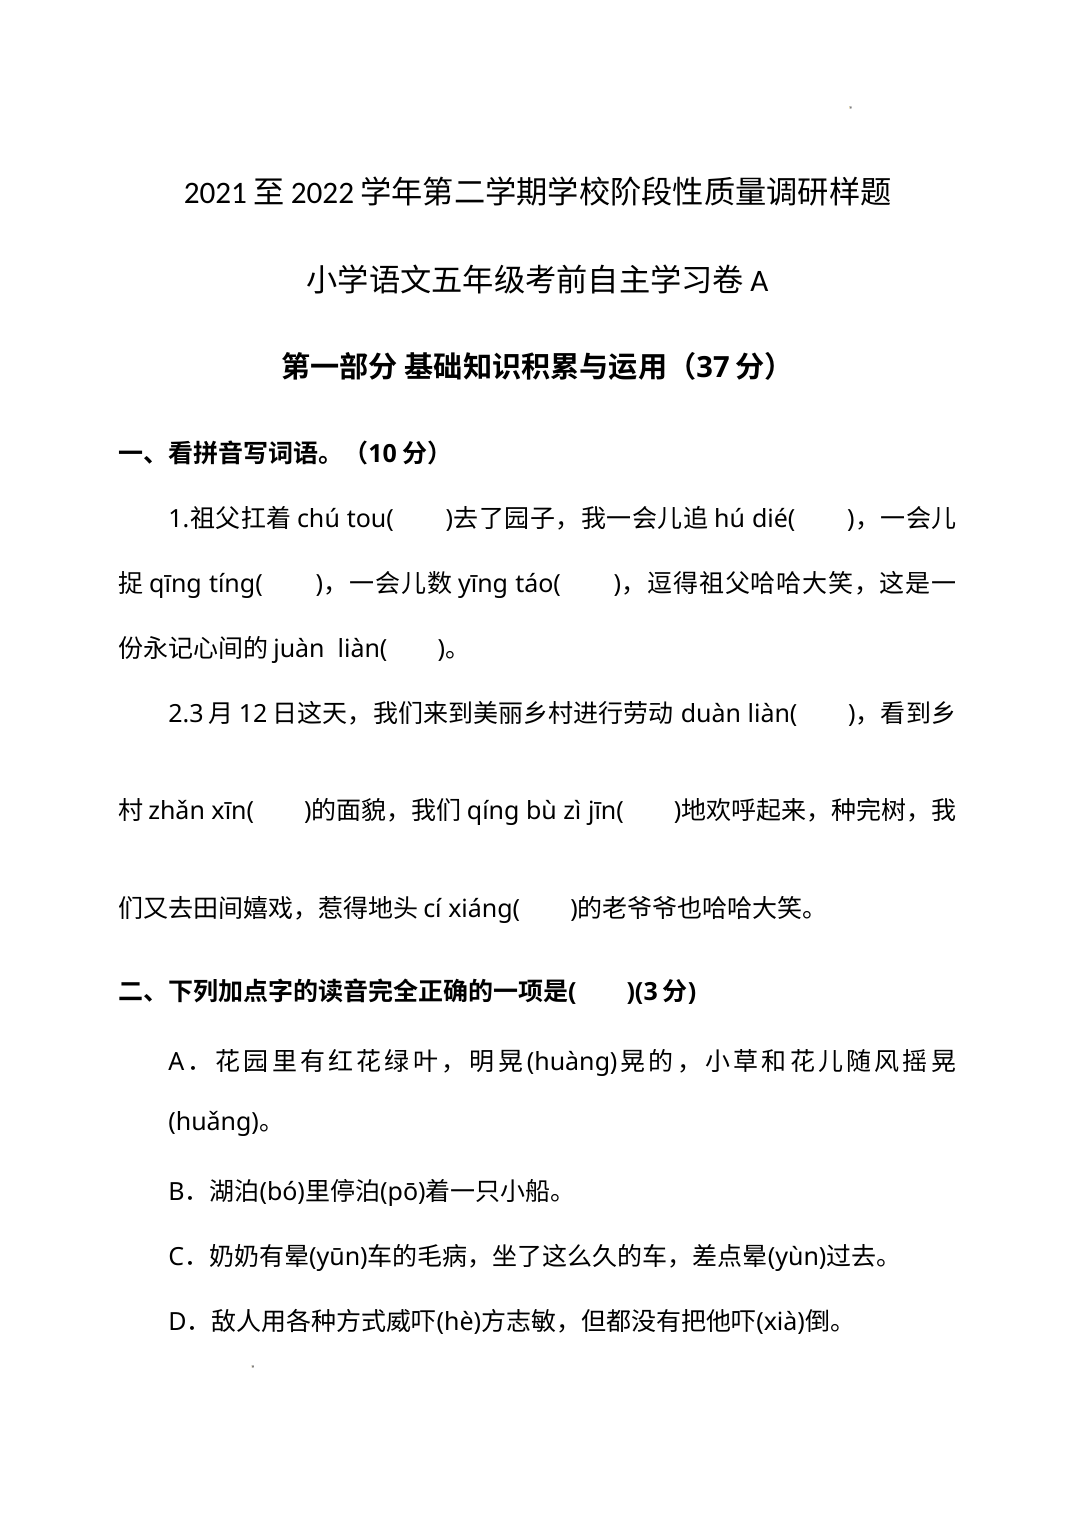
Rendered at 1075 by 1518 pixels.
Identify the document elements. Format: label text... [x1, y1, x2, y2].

list 看拼音写词语。（10分） [118, 419, 957, 484]
text 2.3月12日这天，我们来到美丽乡村进行劳动duàn liàn( )，看到乡村zhǎn xīn( )的面貌，我们qíng bù zì jīn( )地欢呼起来，种完树，我们又去田间嬉戏，惹得地头cí xiáng( )的老爷爷也哈哈大笑。 [118, 679, 957, 939]
text 2021至2022学年第二学期学校阶段性质量调研样题 [118, 158, 957, 223]
text 1.祖父扛着chú tou( )去了园子，我一会儿追hú dié( )，一会儿捉qīng tíng( )，一会儿数yīng táo( )，逗得祖父哈哈大笑，这是一份永记心间的juàn liàn( )。 [118, 484, 957, 679]
text 小学语文五年级考前自主学习卷A [118, 245, 957, 310]
list 基础知识积累与运用（37分） [118, 333, 957, 398]
text 二、下列加点字的读音完全正确的一项是( )(3分) A．花园里有红花绿叶，明晃(huàng)晃的，小草和花儿随风摇晃(huǎng)。 B．湖泊(bó)里停泊(pō)着一只小船。 C．奶奶有晕(yūn)车的毛病，坐了这么久的车，差点晕(yùn)过去。 D．敌人用各种方式威吓(hè)方志敏，但都没有把他吓(xià)倒。 [118, 957, 957, 1347]
